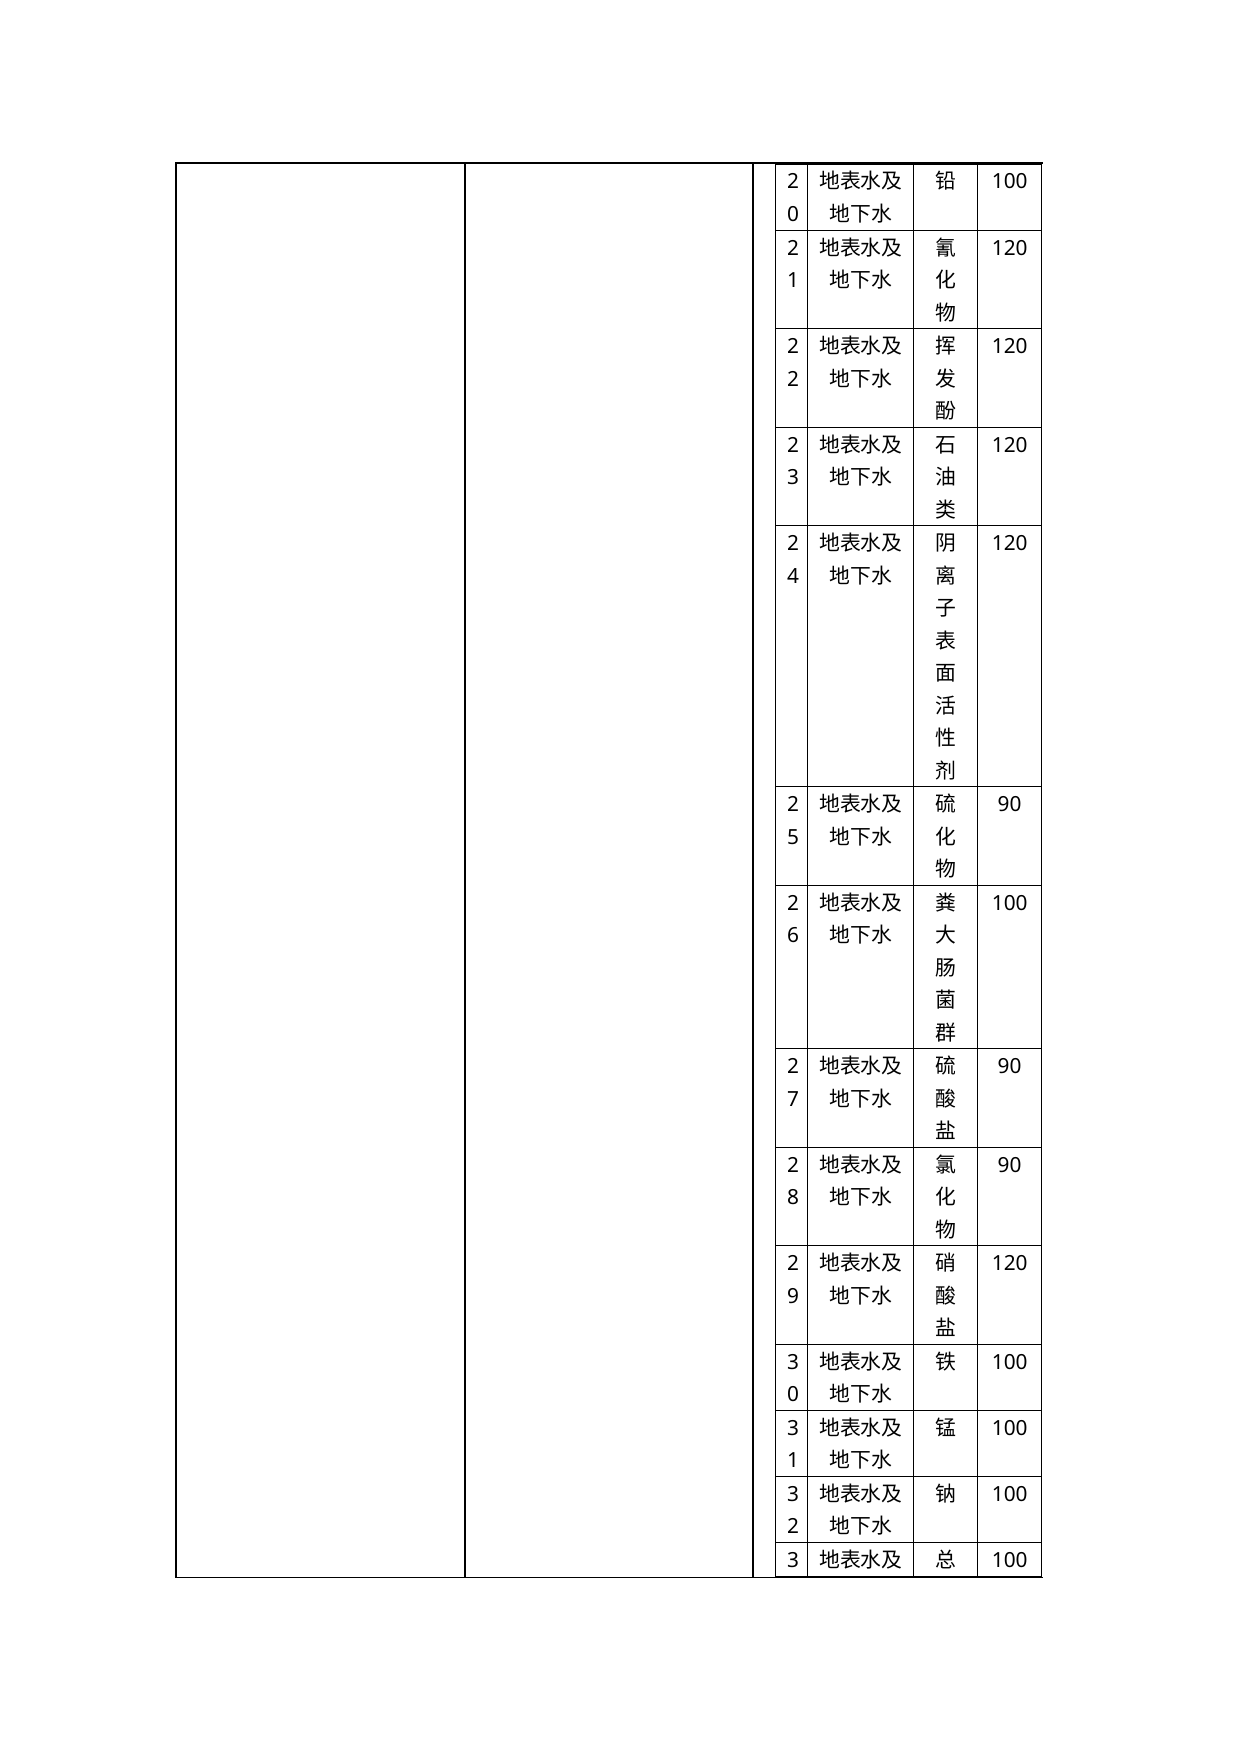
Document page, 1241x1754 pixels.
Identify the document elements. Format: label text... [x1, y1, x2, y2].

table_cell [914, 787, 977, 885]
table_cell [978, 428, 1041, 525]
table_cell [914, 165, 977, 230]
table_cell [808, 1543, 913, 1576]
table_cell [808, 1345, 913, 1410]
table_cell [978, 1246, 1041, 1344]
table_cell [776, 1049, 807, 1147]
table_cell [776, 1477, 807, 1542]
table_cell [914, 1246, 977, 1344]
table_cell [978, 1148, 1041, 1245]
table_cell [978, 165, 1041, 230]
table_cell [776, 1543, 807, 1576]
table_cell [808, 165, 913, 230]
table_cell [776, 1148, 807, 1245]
table_cell 1 [177, 164, 464, 1577]
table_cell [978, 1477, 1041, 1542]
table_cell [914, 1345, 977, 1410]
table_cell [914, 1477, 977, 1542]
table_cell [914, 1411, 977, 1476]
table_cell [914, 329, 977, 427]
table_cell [808, 231, 913, 328]
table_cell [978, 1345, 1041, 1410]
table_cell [808, 1246, 913, 1344]
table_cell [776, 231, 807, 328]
table_cell [466, 164, 752, 1577]
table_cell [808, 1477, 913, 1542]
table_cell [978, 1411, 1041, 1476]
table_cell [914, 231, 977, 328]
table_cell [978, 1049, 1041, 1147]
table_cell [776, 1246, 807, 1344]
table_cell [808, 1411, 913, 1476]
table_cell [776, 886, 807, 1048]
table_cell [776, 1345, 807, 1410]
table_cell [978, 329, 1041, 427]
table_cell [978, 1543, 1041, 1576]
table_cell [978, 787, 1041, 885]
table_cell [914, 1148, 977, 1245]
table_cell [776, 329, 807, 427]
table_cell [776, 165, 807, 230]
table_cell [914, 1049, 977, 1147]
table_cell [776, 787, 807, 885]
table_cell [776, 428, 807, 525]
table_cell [754, 164, 775, 1577]
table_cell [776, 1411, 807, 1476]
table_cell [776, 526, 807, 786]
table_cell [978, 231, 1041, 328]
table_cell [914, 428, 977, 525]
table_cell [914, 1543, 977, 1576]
